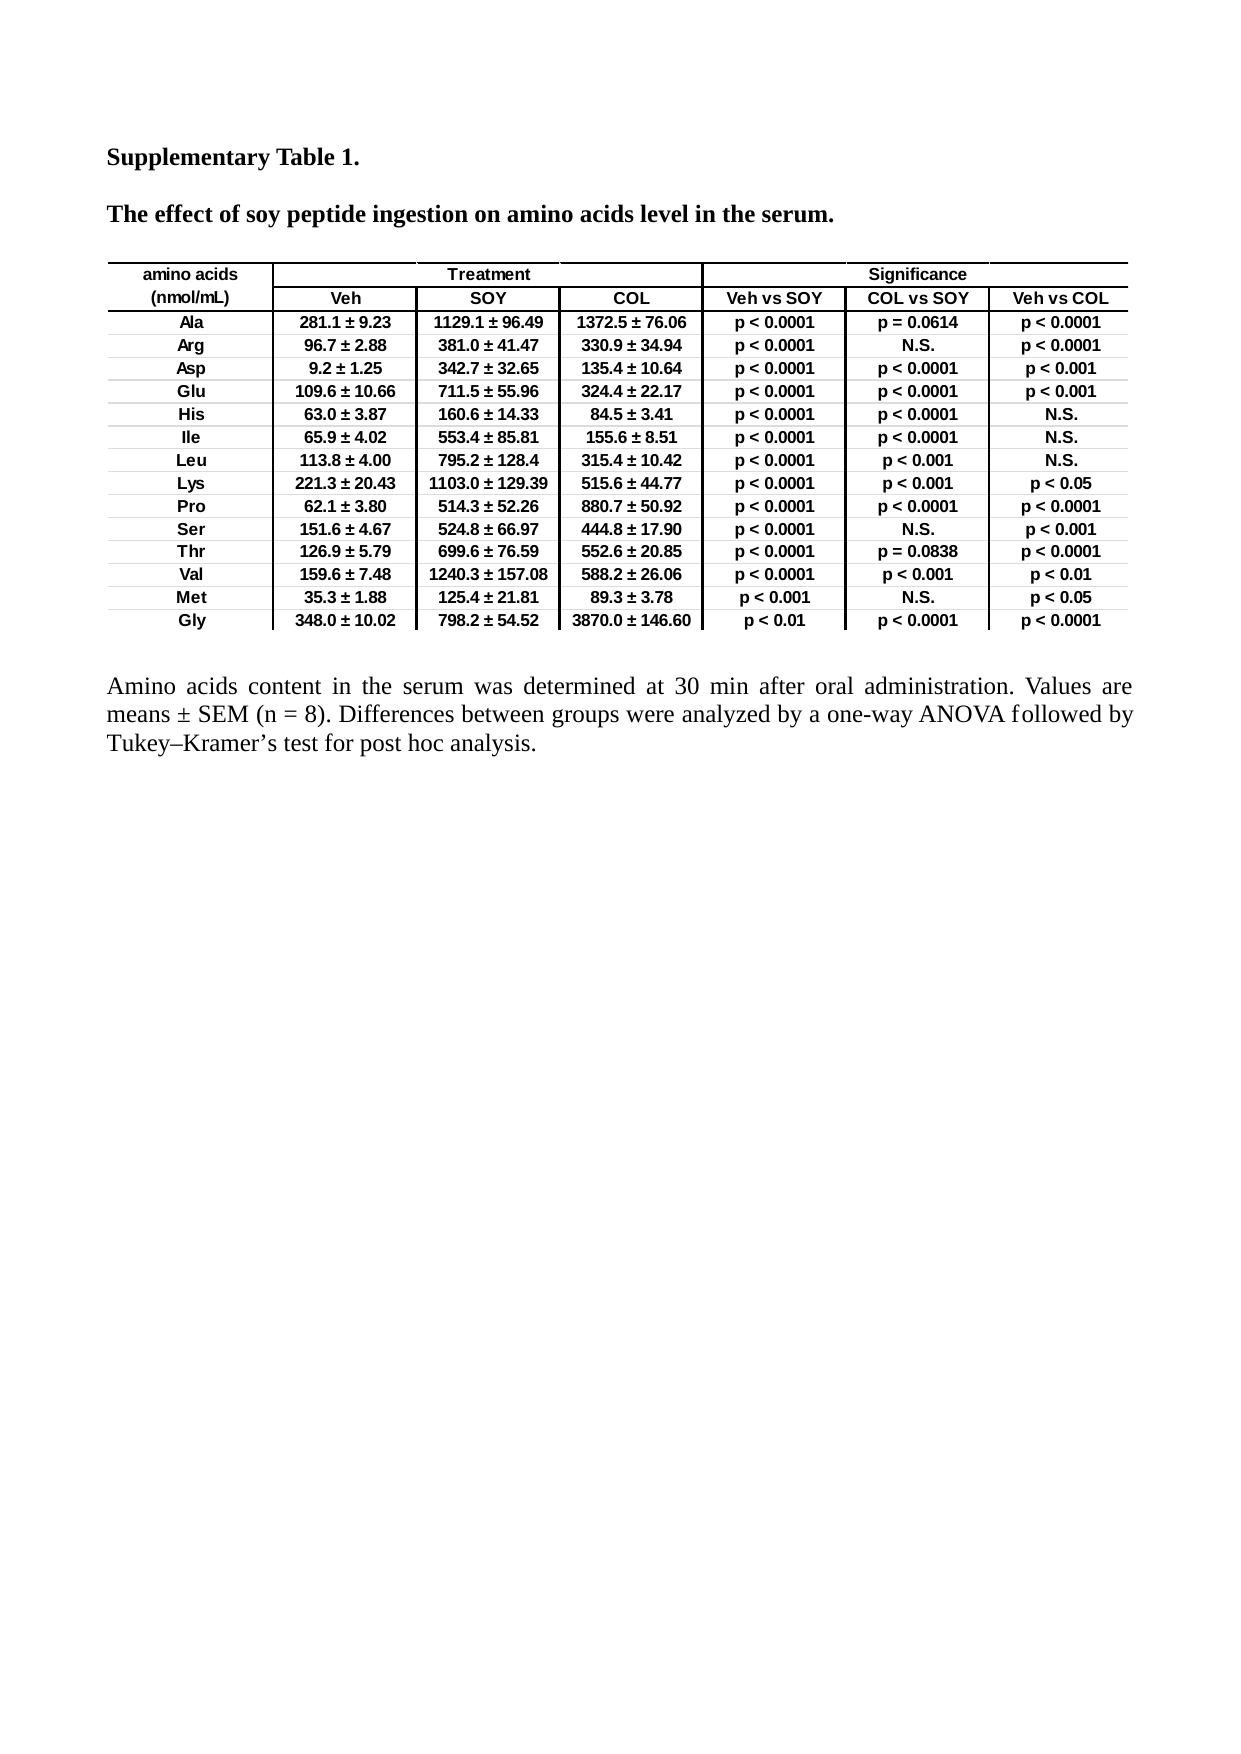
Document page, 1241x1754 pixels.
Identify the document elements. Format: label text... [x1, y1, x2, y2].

text The effect of soy peptide ingestion on amino acids level in the serum. [106, 199, 1134, 228]
text Supplementary Table 1. [106, 142, 1134, 171]
text Amino acids content in the serum was determined at 30 min after oral administration. Values are means ± SEM (n = 8). Differences between groups were analyzed by a one-way ANOVA followed by Tukey–Kramer’s test for post hoc analysis. [106, 671, 1134, 757]
